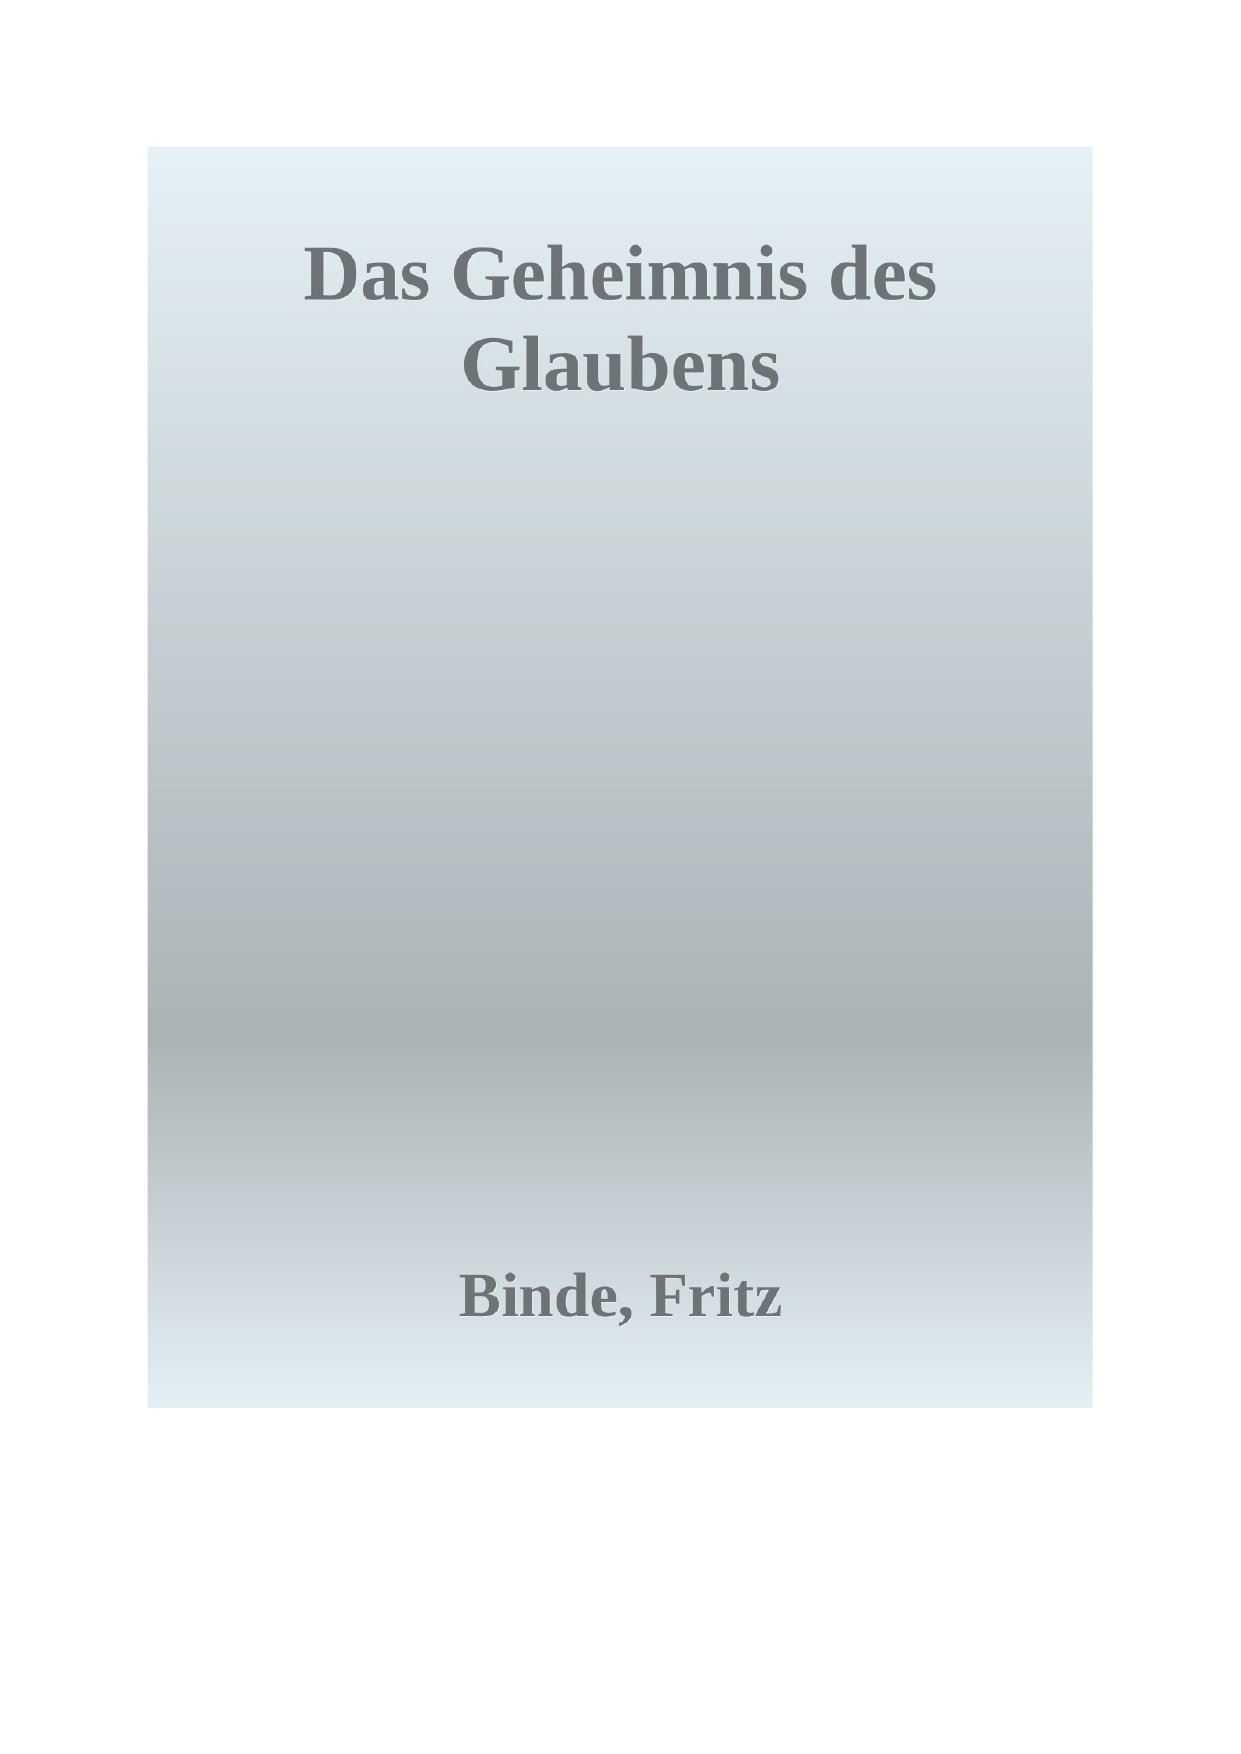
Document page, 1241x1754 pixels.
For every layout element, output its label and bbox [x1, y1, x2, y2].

picture [147, 147, 1093, 1408]
